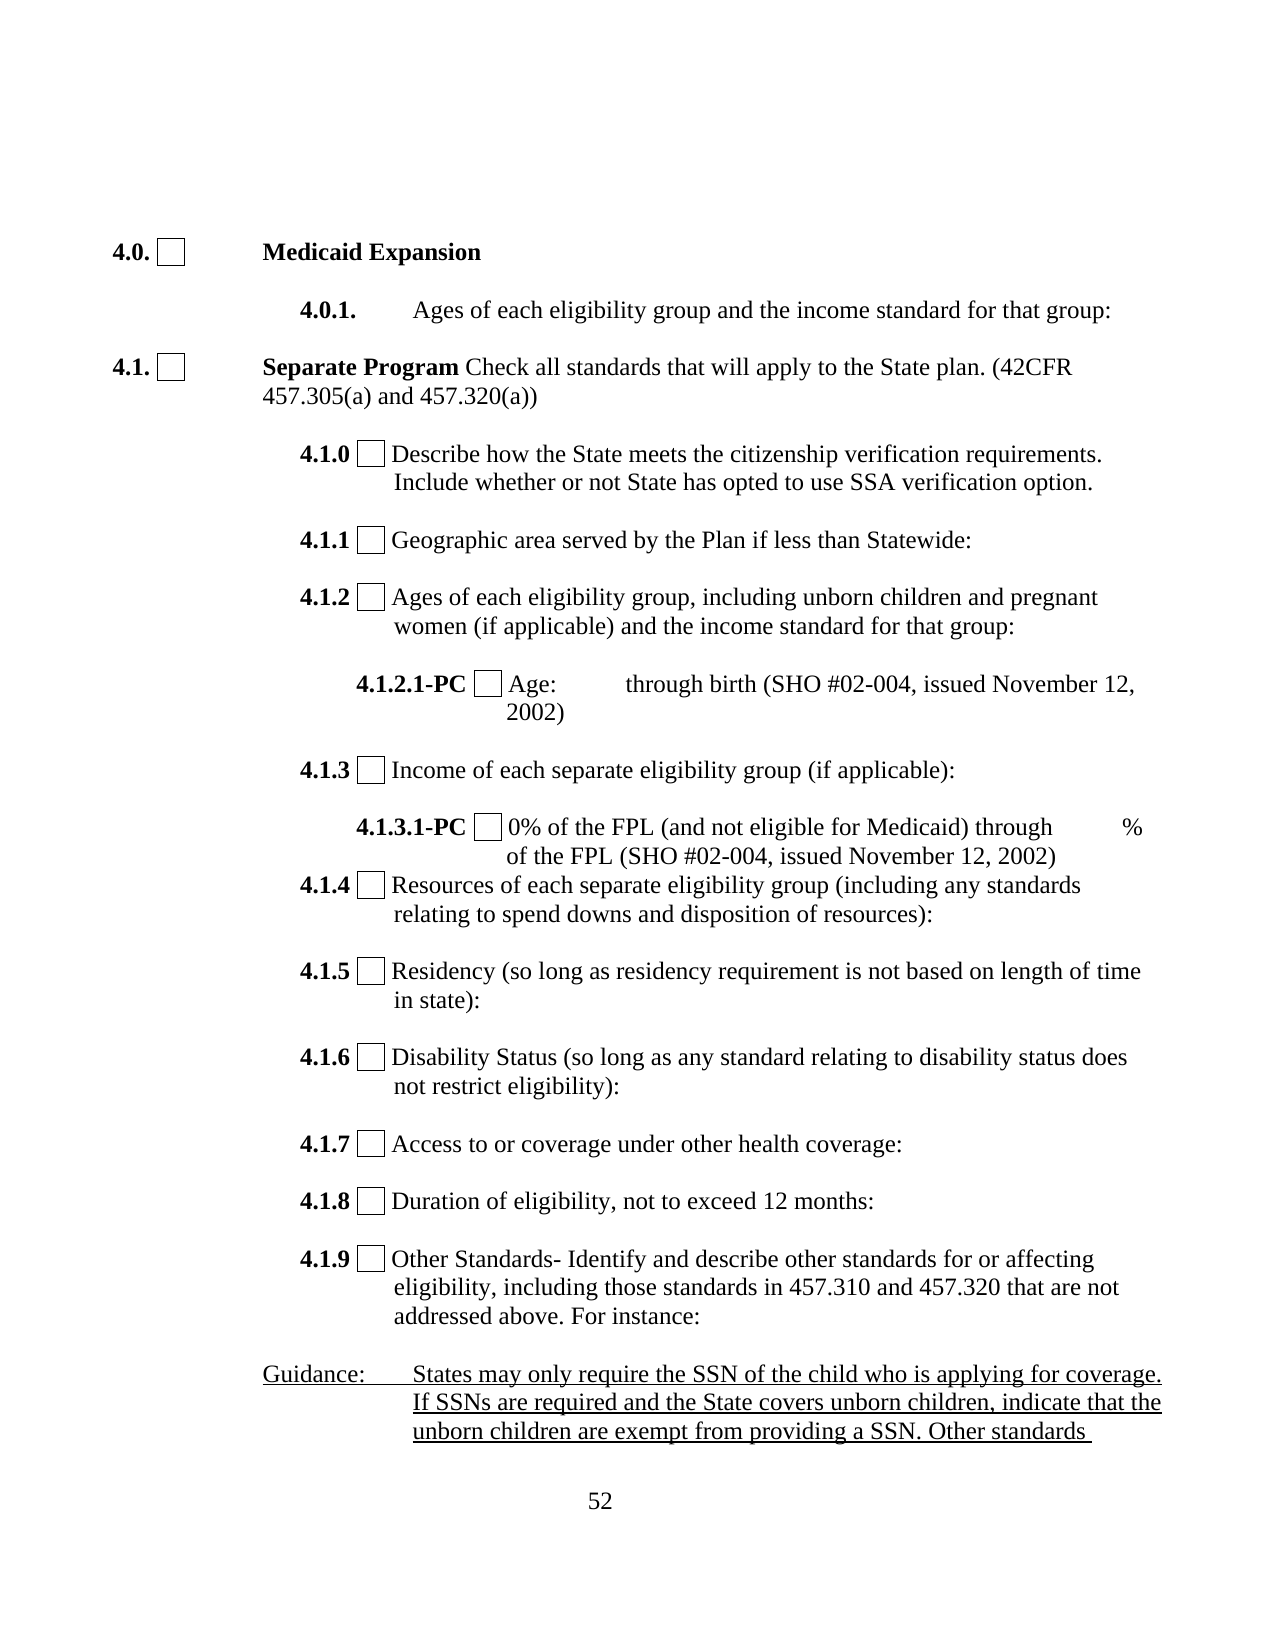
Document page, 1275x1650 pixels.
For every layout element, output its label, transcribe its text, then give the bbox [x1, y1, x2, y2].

text 4.1.9 Other Standards- Identify and describe other standards for or affecting eligibility, including those standards in 457.310 and 457.320 that are not addressed above. For instance: [300, 1244, 1162, 1330]
text 4.1.3 Income of each separate eligibility group (if applicable): [300, 755, 1162, 784]
text 4.1.6 Disability Status (so long as any standard relating to disability status does not restrict eligibility): [300, 1042, 1162, 1100]
text 4.1.5 Residency (so long as residency requirement is not based on length of time in state): [300, 956, 1162, 1014]
text 4.1.2.1-PC Age: through birth (SHO #02-004, issued November 12, 2002) [356, 669, 1162, 726]
text 4.1.7 Access to or coverage under other health coverage: [300, 1129, 1162, 1157]
text 4.1.1 Geographic area served by the Plan if less than Statewide: [300, 525, 1162, 554]
text 4.1.2 Ages of each eligibility group, including unborn children and pregnant women (if applicable) and the income standard for that group: [300, 582, 1162, 640]
text 4.1.0 Describe how the State meets the citizenship verification requirements. Include whether or not State has opted to use SSA verification option. [300, 439, 1162, 496]
text 4.1.8 Duration of eligibility, not to exceed 12 months: [300, 1186, 1162, 1215]
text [262, 1385, 1162, 1445]
text 4.1. Separate Program Check all standards that will apply to the State plan. (42CFR 457.305(a) and 457.320(a)) [112, 352, 1162, 410]
text 4.0. Medicaid Expansion [112, 237, 1162, 266]
text 4.1.4 Resources of each separate eligibility group (including any standards relating to spend downs and disposition of resources): [300, 870, 1162, 927]
text 4.0.1. Ages of each eligibility group and the income standard for that group: [112, 295, 1162, 324]
text 4.1.3.1-PC 0% of the FPL (and not eligible for Medicaid) through % of the FPL (SHO #02-004, issued November 12, 2002) [356, 812, 1162, 870]
